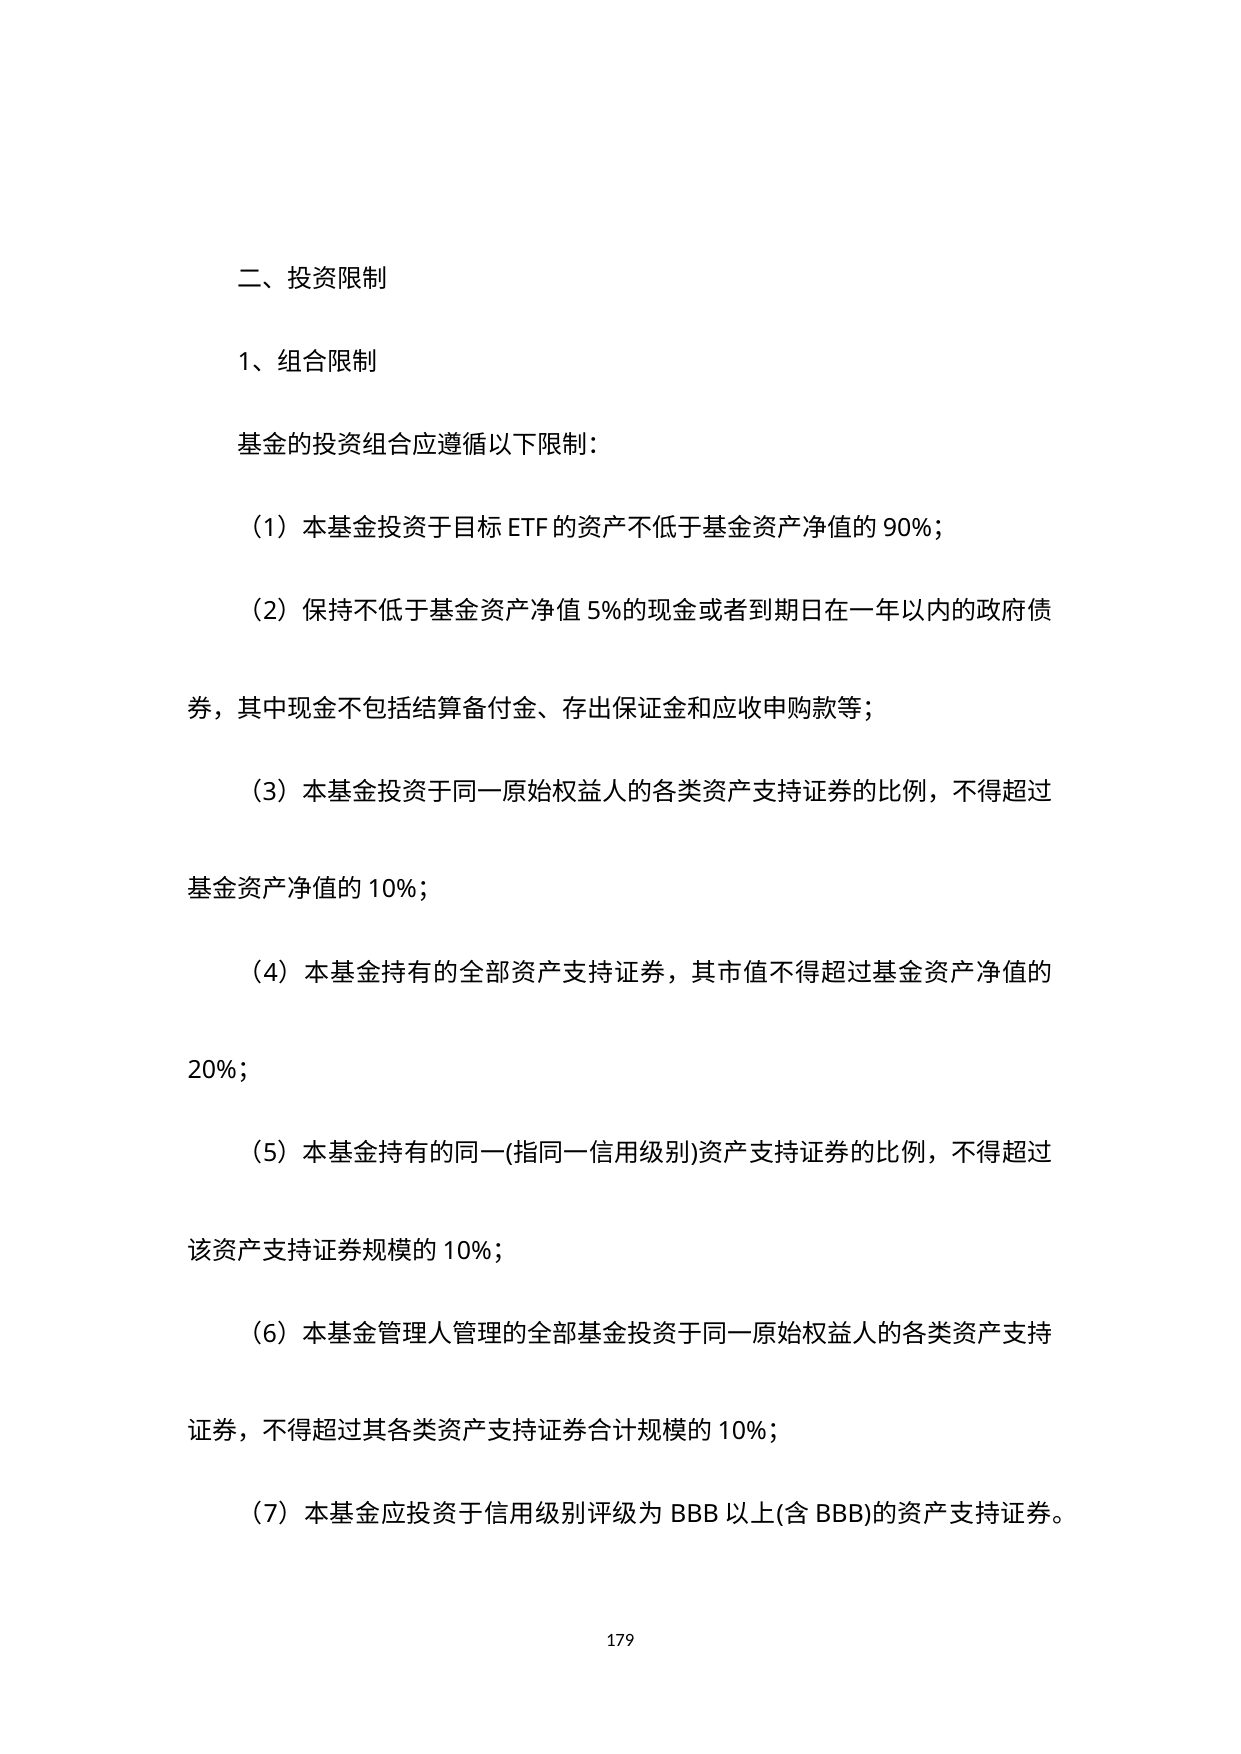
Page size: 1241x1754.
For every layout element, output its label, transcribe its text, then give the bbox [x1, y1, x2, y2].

text 二、投资限制 [187, 244, 1053, 309]
text （4）本基金持有的全部资产支持证券，其市值不得超过基金资产净值的20%； [187, 938, 1053, 1100]
text （2）保持不低于基金资产净值5%的现金或者到期日在一年以内的政府债券，其中现金不包括结算备付金、存出保证金和应收申购款等； [187, 576, 1053, 739]
text （3）本基金投资于同一原始权益人的各类资产支持证券的比例，不得超过基金资产净值的10%； [187, 757, 1053, 919]
text （5）本基金持有的同一(指同一信用级别)资产支持证券的比例，不得超过该资产支持证券规模的10%； [187, 1118, 1053, 1281]
text （6）本基金管理人管理的全部基金投资于同一原始权益人的各类资产支持证券，不得超过其各类资产支持证券合计规模的10%； [187, 1299, 1053, 1461]
text 基金的投资组合应遵循以下限制： [187, 410, 1053, 475]
text 1、组合限制 [187, 327, 1053, 392]
text （1）本基金投资于目标ETF的资产不低于基金资产净值的90%； [187, 493, 1053, 558]
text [187, 1479, 1053, 1544]
